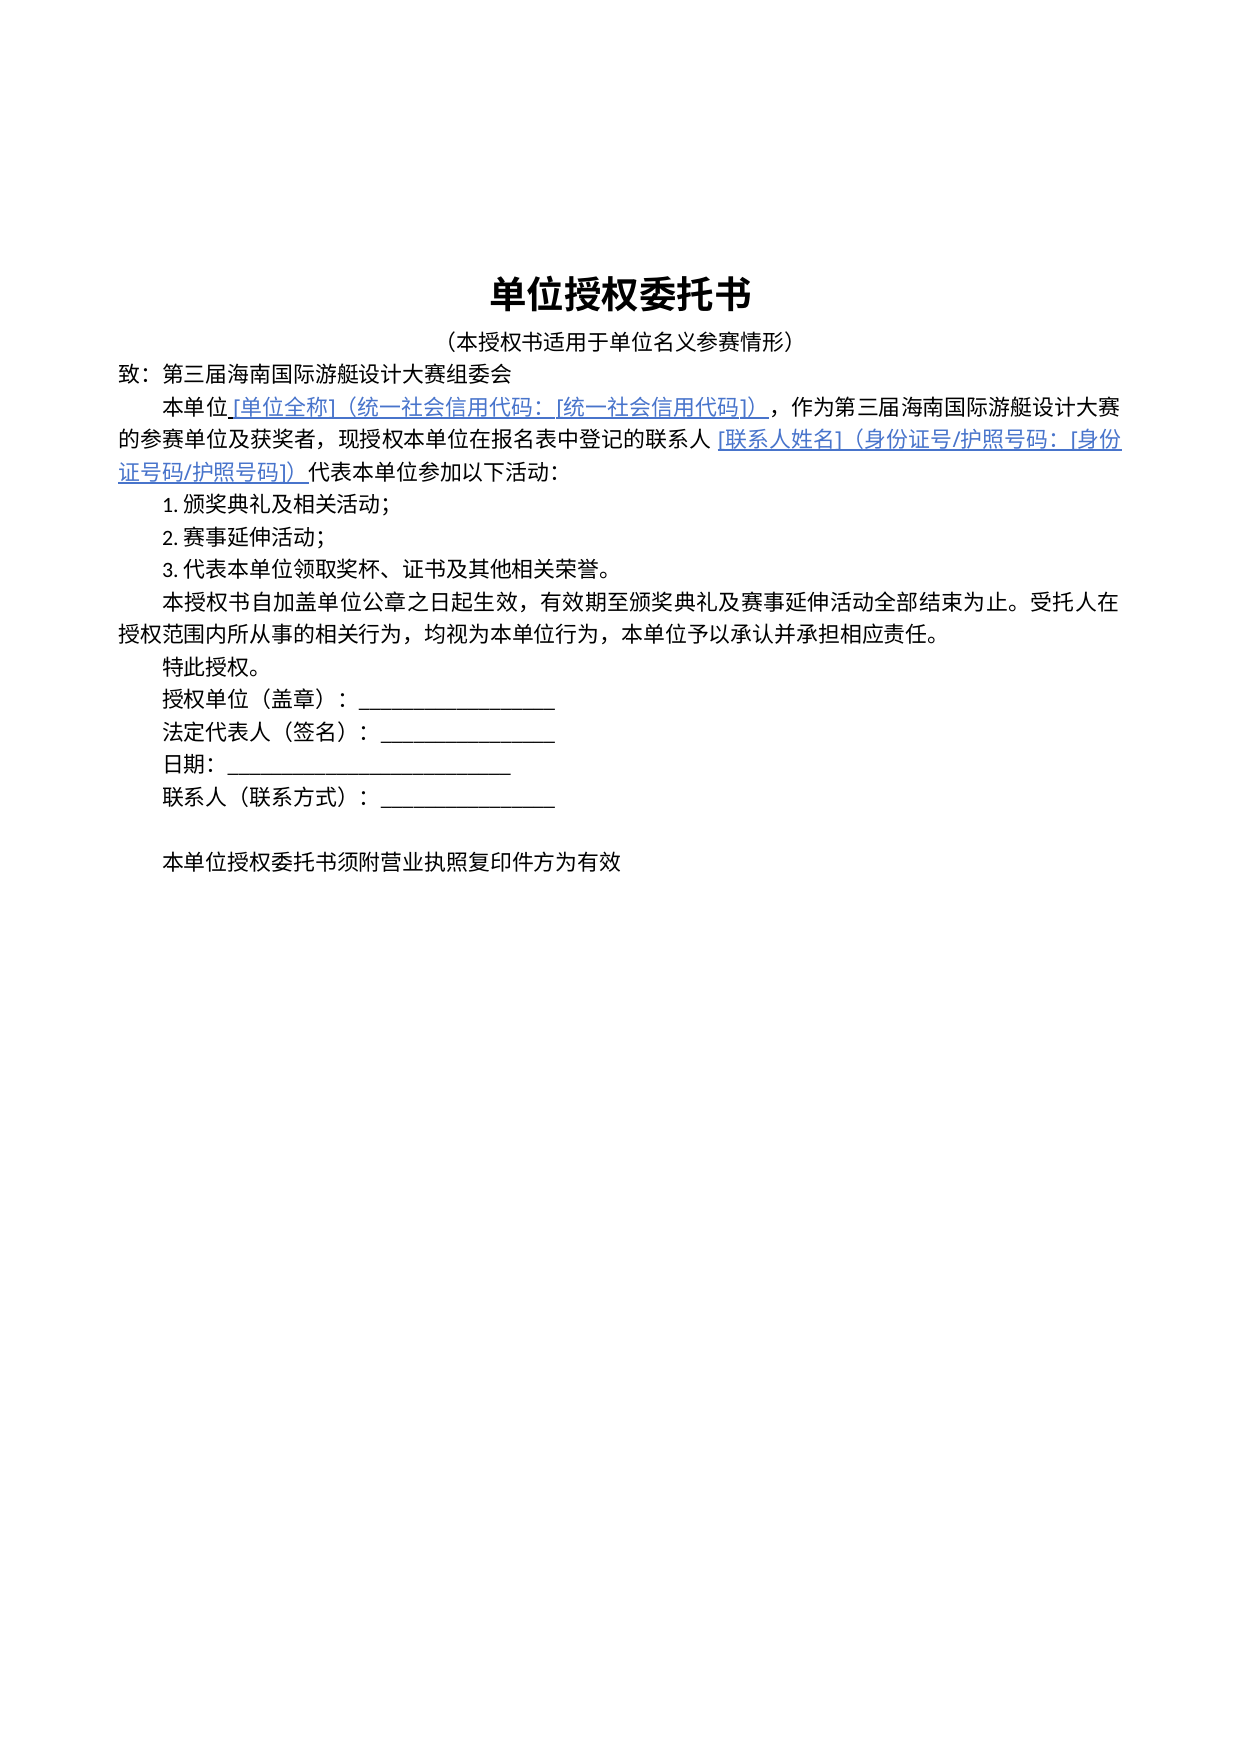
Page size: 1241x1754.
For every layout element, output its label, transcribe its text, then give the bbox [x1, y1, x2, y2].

text 授权单位（盖章）：__________________ [118, 682, 1122, 714]
text 日期：__________________________ [118, 747, 1122, 779]
text 本单位 [单位全称]（统一社会信用代码：[统一社会信用代码]），作为第三届海南国际游艇设计大赛的参赛单位及获奖者，现授权本单位在报名表中登记的联系人 [联系人姓名]（身份证号/护照号码：[身份证号码/护照号码]）代表本单位参加以下活动： [118, 389, 1122, 487]
text 3. 代表本单位领取奖杯、证书及其他相关荣誉。 [118, 552, 1122, 584]
text 2. 赛事延伸活动； [118, 519, 1122, 552]
text 本单位授权委托书须附营业执照复印件方为有效 [118, 844, 1122, 877]
text 单位授权委托书 [118, 259, 1122, 324]
text 致：第三届海南国际游艇设计大赛组委会 [118, 357, 1122, 389]
text 本授权书自加盖单位公章之日起生效，有效期至颁奖典礼及赛事延伸活动全部结束为止。受托人在授权范围内所从事的相关行为，均视为本单位行为，本单位予以承认并承担相应责任。 [118, 584, 1122, 649]
text 法定代表人（签名）：________________ [118, 714, 1122, 747]
text 1. 颁奖典礼及相关活动； [118, 487, 1122, 519]
text 联系人（联系方式）：________________ [118, 779, 1122, 812]
text （本授权书适用于单位名义参赛情形） [118, 324, 1122, 357]
text 特此授权。 [118, 649, 1122, 682]
